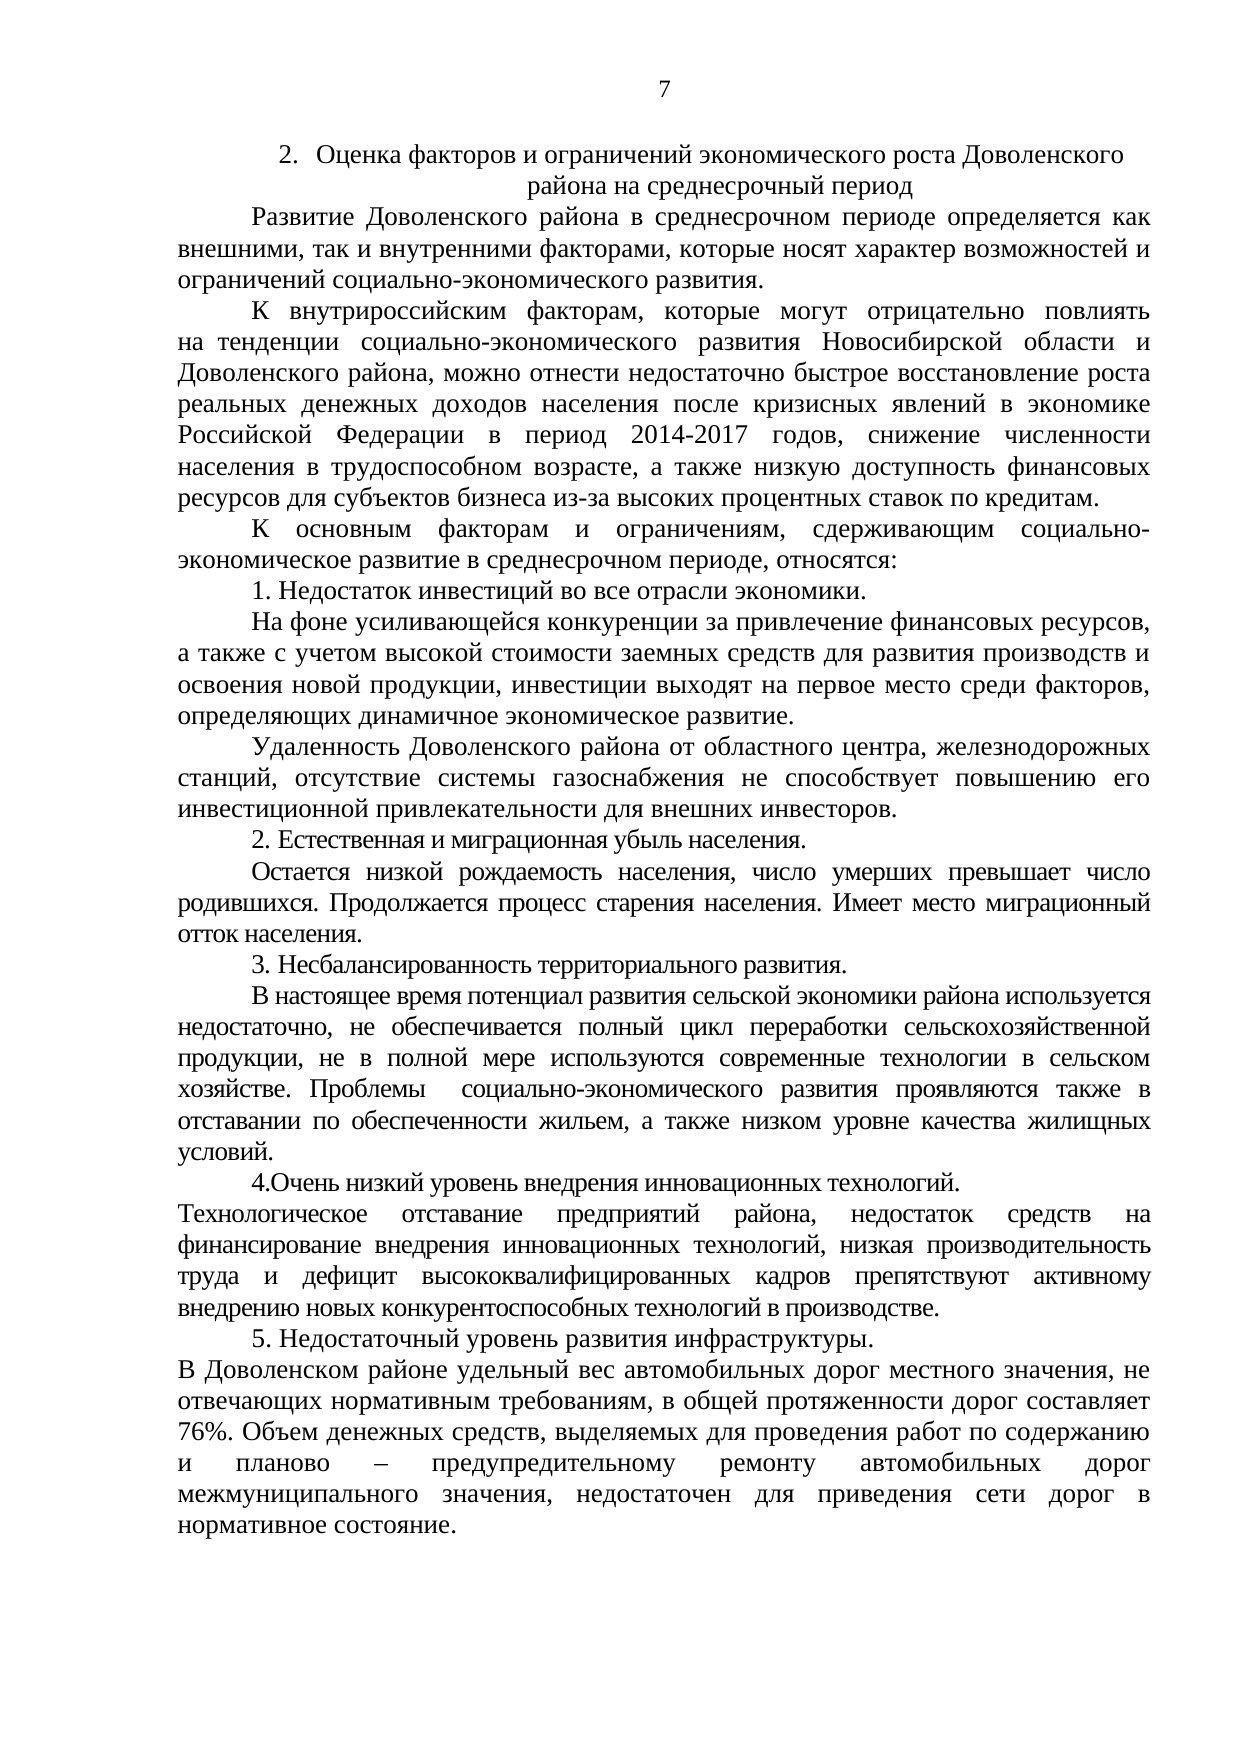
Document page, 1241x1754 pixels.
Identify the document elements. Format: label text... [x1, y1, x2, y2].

list Оценка факторов и ограничений экономического роста Доволенского района на среднесрочный период [251, 138, 1152, 201]
text Остается низкой рождаемость населения, число умерших превышает число родившихся. Продолжается процесс старения населения. Имеет место миграционный отток населения. [177, 854, 1152, 948]
text В настоящее время потенциал развития сельской экономики района используется недостаточно, не обеспечивается полный цикл переработки сельскохозяйственной продукции, не в полной мере используются современные технологии в сельском хозяйстве. Проблемы социально-экономического развития проявляются также в отставании по обеспеченности жильем, а также низком уровне качества жилищных условий. [177, 979, 1152, 1166]
text К внутрироссийским факторам, которые могут отрицательно повлиять на тенденции социально-экономического развития Новосибирской области и Доволенского района, можно отнести недостаточно быстрое восстановление роста реальных денежных доходов населения после кризисных явлений в экономике Российской Федерации в период 2014-2017 годов, снижение численности населения в трудоспособном возрасте, а также низкую доступность финансовых ресурсов для субъектов бизнеса из-за высоких процентных ставок по кредитам. [177, 294, 1152, 512]
text 3. Несбалансированность территориального развития. [177, 948, 1152, 979]
text 2. Естественная и миграционная убыль населения. [177, 823, 1152, 854]
text На фоне усиливающейся конкуренции за привлечение финансовых ресурсов, а также с учетом высокой стоимости заемных средств для развития производств и освоения новой продукции, инвестиции выходят на первое место среди факторов, определяющих динамичное экономическое развитие. [177, 605, 1152, 730]
text Удаленность Доволенского района от областного центра, железнодорожных станций, отсутствие системы газоснабжения не способствует повышению его инвестиционной привлекательности для внешних инвесторов. [177, 730, 1152, 823]
text В Доволенском районе удельный вес автомобильных дорог местного значения, не отвечающих нормативным требованиям, в общей протяженности дорог составляет 76%. Объем денежных средств, выделяемых для проведения работ по содержанию и планово – предупредительному ремонту автомобильных дорог межмуниципального значения, недостаточен для приведения сети дорог в нормативное состояние. [177, 1353, 1152, 1540]
text 4.Очень низкий уровень внедрения инновационных технологий. [251, 1166, 1152, 1197]
text 1. Недостаток инвестиций во все отрасли экономики. [177, 574, 1152, 605]
text К основным факторам и ограничениям, сдерживающим социально-экономическое развитие в среднесрочном периоде, относятся: [177, 512, 1152, 574]
text 5. Недостаточный уровень развития инфраструктуры. [177, 1322, 1152, 1353]
text Технологическое отставание предприятий района, недостаток средств на финансирование внедрения инновационных технологий, низкая производительность труда и дефицит высококвалифицированных кадров препятствуют активному внедрению новых конкурентоспособных технологий в производстве. [177, 1197, 1152, 1322]
text Развитие Доволенского района в среднесрочном периоде определяется как внешними, так и внутренними факторами, которые носят характер возможностей и ограничений социально-экономического развития. [177, 201, 1152, 294]
